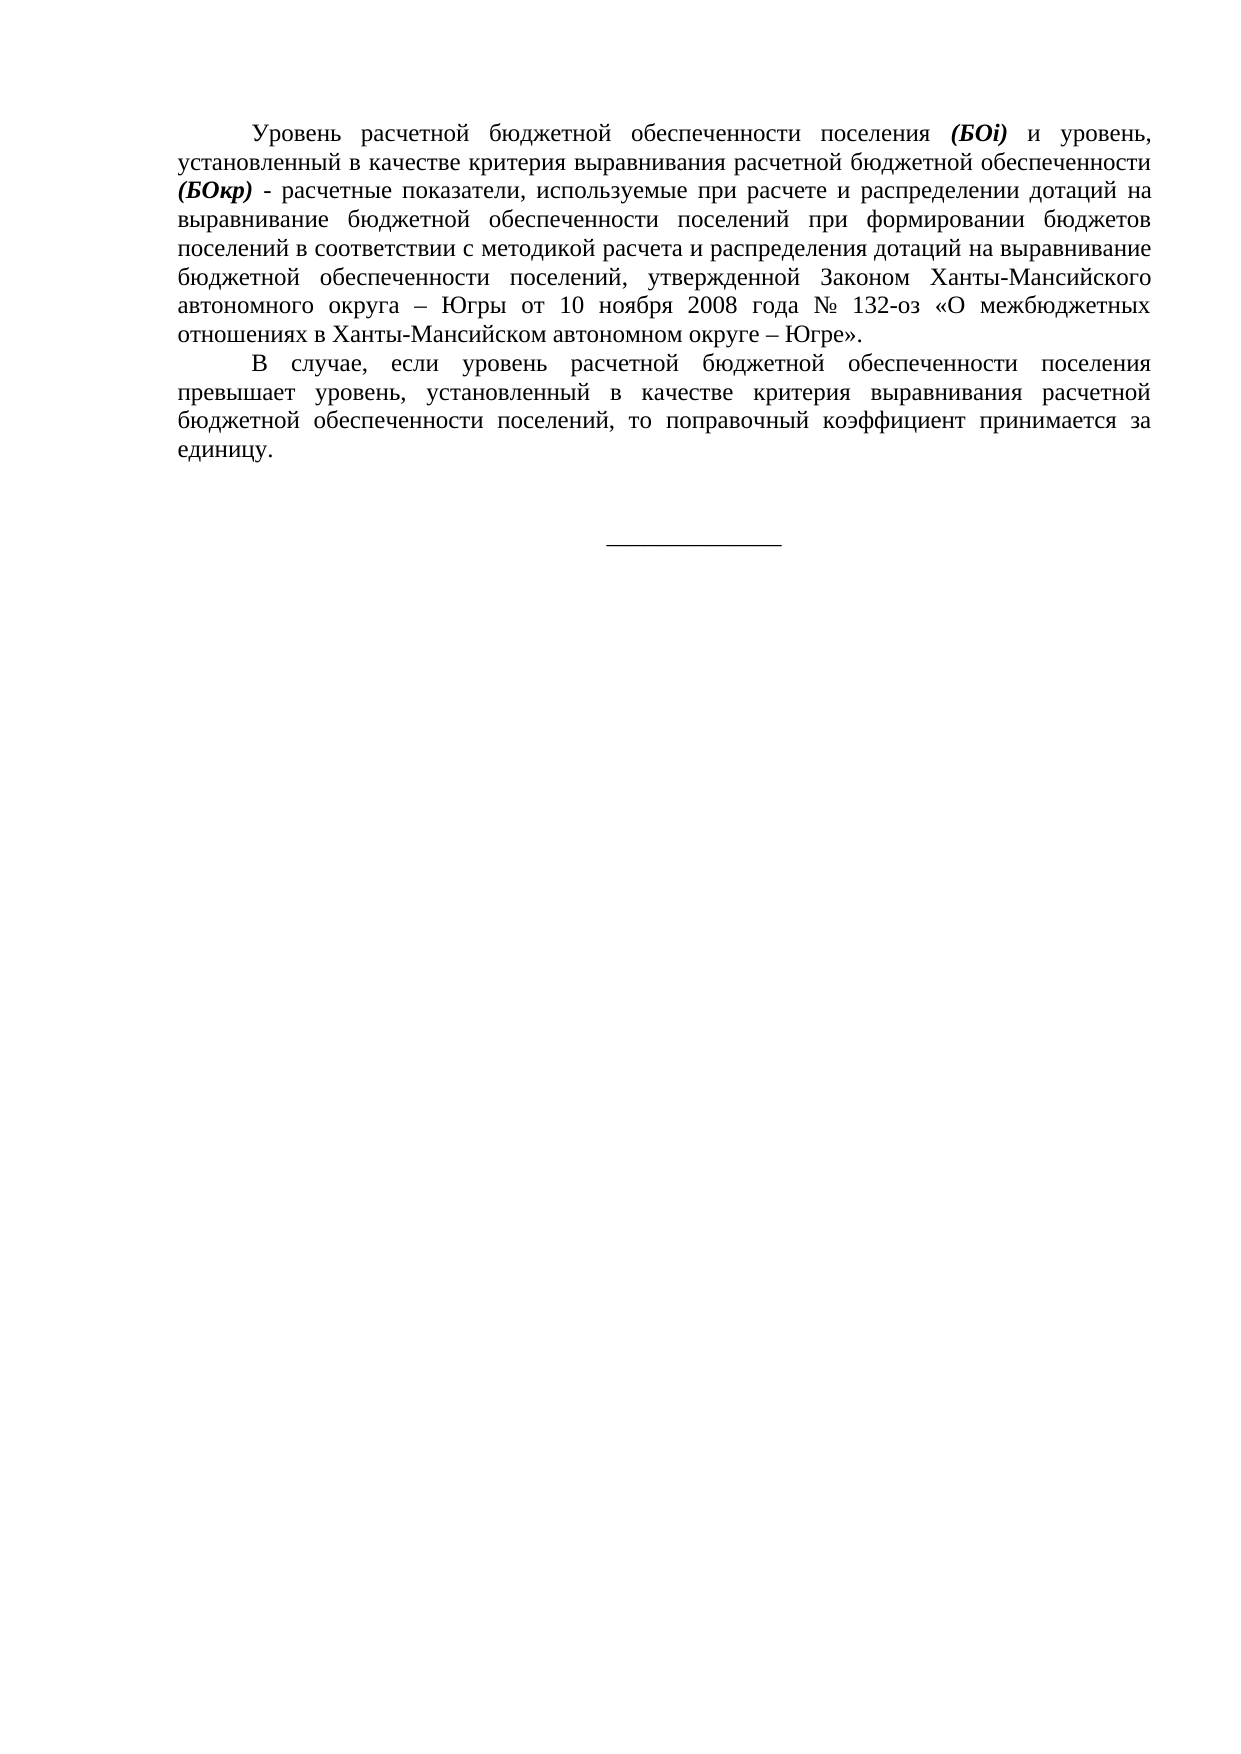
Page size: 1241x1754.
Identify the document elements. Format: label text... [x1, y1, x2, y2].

text Уровень расчетной бюджетной обеспеченности поселения (БОi) и уровень, установленный в качестве критерия выравнивания расчетной бюджетной обеспеченности (БОкр) - расчетные показатели, используемые при расчете и распределении дотаций на выравнивание бюджетной обеспеченности поселений при формировании бюджетов поселений в соответствии с методикой расчета и распределения дотаций на выравнивание бюджетной обеспеченности поселений, утвержденной Законом Ханты-Мансийского автономного округа – Югры от 10 ноября 2008 года № 132-оз «О межбюджетных отношениях в Ханты-Мансийском автономном округе – Югре». [177, 118, 1152, 348]
text ______________ [177, 520, 1152, 549]
text В случае, если уровень расчетной бюджетной обеспеченности поселения превышает уровень, установленный в качестве критерия выравнивания расчетной бюджетной обеспеченности поселений, то поправочный коэффициент принимается за единицу. [177, 406, 1152, 463]
